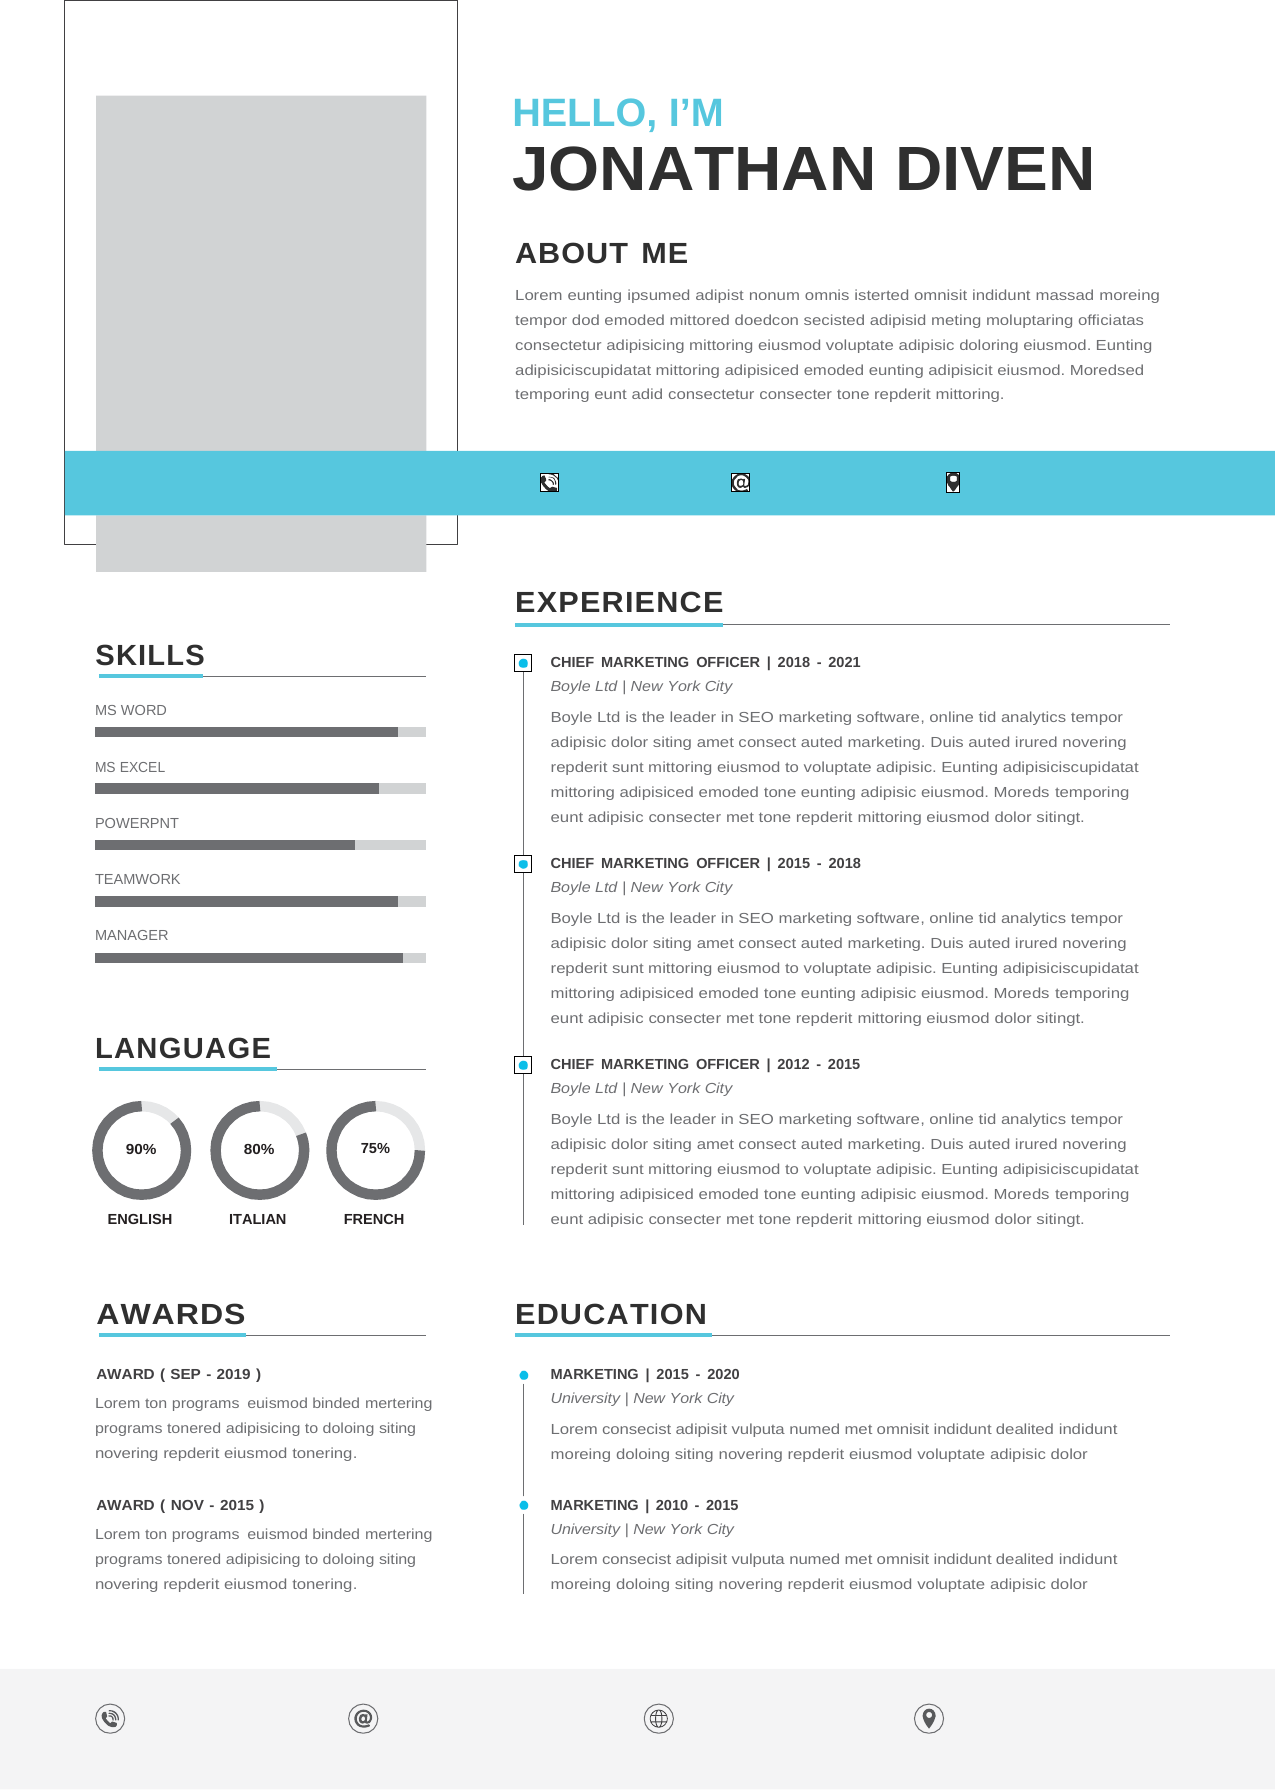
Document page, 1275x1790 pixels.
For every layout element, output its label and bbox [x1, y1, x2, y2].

picture [515, 655, 531, 671]
picture [515, 1496, 532, 1514]
picture [515, 856, 531, 872]
picture [947, 473, 959, 492]
picture [541, 474, 558, 491]
picture [732, 474, 749, 491]
picture [515, 1057, 531, 1073]
picture [515, 1366, 532, 1384]
